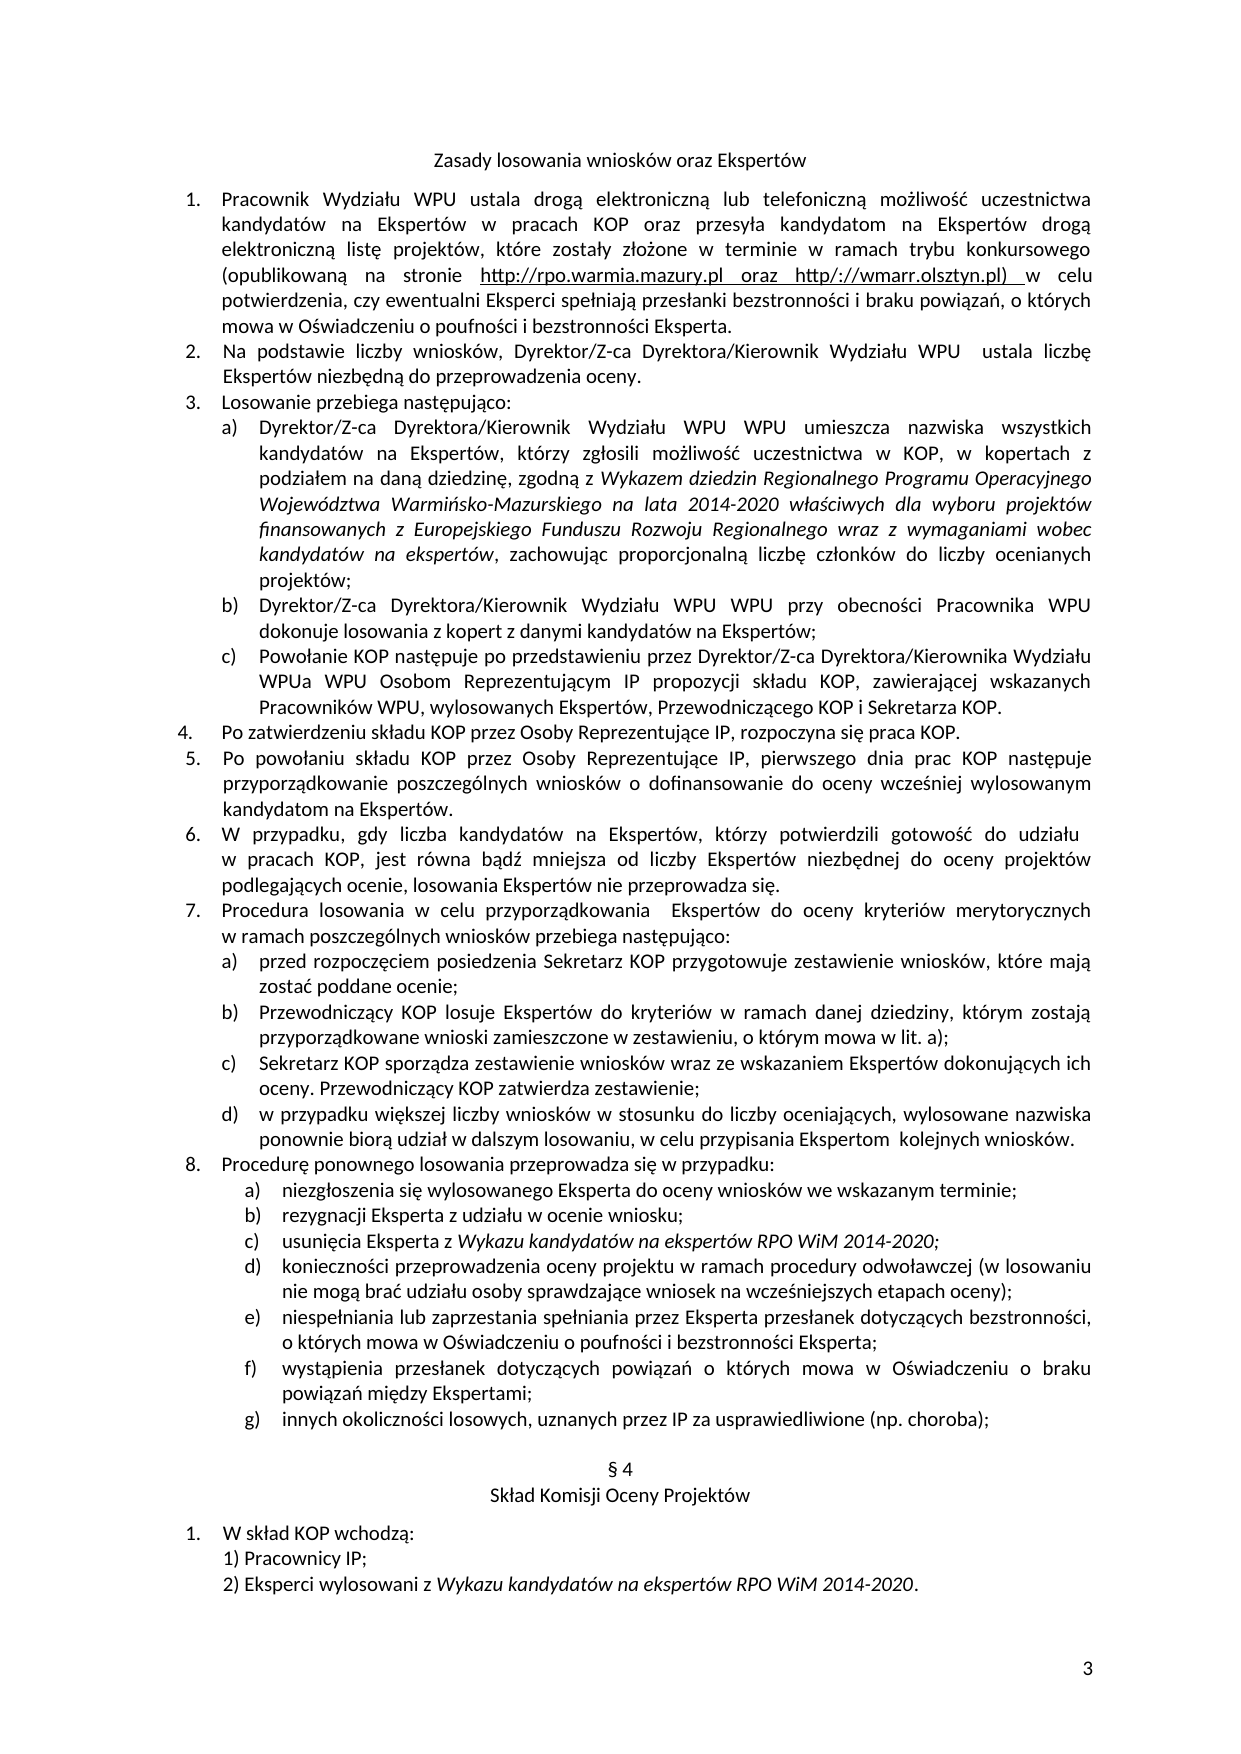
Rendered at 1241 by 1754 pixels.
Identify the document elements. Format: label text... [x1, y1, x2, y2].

list niezgłoszenia się wylosowanego Eksperta do oceny wniosków we wskazanym terminie; [244, 1177, 1093, 1202]
list usunięcia Eksperta z Wykazu kandydatów na ekspertów RPO WiM 2014-2020; [244, 1228, 1093, 1253]
list Na podstawie liczby wniosków, Dyrektor/Z-ca Dyrektora/Kierownik Wydziału WPU ustala liczbę Ekspertów niezbędną do przeprowadzenia oceny. [185, 338, 1093, 389]
list Sekretarz KOP sporządza zestawienie wniosków wraz ze wskazaniem Ekspertów dokonujących ich oceny. Przewodniczący KOP zatwierdza zestawienie; [221, 1050, 1093, 1101]
text § 4 [148, 1457, 1093, 1482]
list innych okoliczności losowych, uznanych przez IP za usprawiedliwione (np. choroba); [244, 1406, 1093, 1431]
list w przypadku większej liczby wniosków w stosunku do liczby oceniających, wylosowane nazwiska ponownie biorą udział w dalszym losowaniu, w celu przypisania Ekspertom kolejnych wniosków. [221, 1101, 1093, 1152]
list Dyrektor/Z-ca Dyrektora/Kierownik Wydziału WPU WPU przy obecności Pracownika WPU dokonuje losowania z kopert z danymi kandydatów na Ekspertów; [221, 592, 1093, 643]
list Przewodniczący KOP losuje Ekspertów do kryteriów w ramach danej dziedziny, którym zostają przyporządkowane wnioski zamieszczone w zestawieniu, o którym mowa w lit. a); [221, 999, 1093, 1050]
list Powołanie KOP następuje po przedstawieniu przez Dyrektor/Z-ca Dyrektora/Kierownika Wydziału WPUa WPU Osobom Reprezentującym IP propozycji składu KOP, zawierającej wskazanych Pracowników WPU, wylosowanych Ekspertów, Przewodniczącego KOP i Sekretarza KOP. [221, 643, 1093, 719]
list wystąpienia przesłanek dotyczących powiązań o których mowa w Oświadczeniu o braku powiązań między Ekspertami; [244, 1355, 1093, 1406]
list Procedurę ponownego losowania przeprowadza się w przypadku: [185, 1152, 1093, 1177]
list Dyrektor/Z-ca Dyrektora/Kierownik Wydziału WPU WPU umieszcza nazwiska wszystkich kandydatów na Ekspertów, którzy zgłosili możliwość uczestnictwa w KOP, w kopertach z podziałem na daną dziedzinę, zgodną z Wykazem dziedzin Regionalnego Programu Operacyjnego Województwa Warmińsko-Mazurskiego na lata 2014-2020 właściwych dla wyboru projektów finansowanych z Europejskiego Funduszu Rozwoju Regionalnego wraz z wymaganiami wobec kandydatów na ekspertów, zachowując proporcjonalną liczbę członków do liczby ocenianych projektów; [221, 414, 1093, 592]
list niespełniania lub zaprzestania spełniania przez Eksperta przesłanek dotyczących bezstronności, o których mowa w Oświadczeniu o poufności i bezstronności Eksperta; [244, 1304, 1093, 1355]
list Procedura losowania w celu przyporządkowania Ekspertów do oceny kryteriów merytorycznych w ramach poszczególnych wniosków przebiega następująco: [185, 897, 1093, 948]
list W przypadku, gdy liczba kandydatów na Ekspertów, którzy potwierdzili gotowość do udziału w pracach KOP, jest równa bądź mniejsza od liczby Ekspertów niezbędnej do oceny projektów podlegających ocenie, losowania Ekspertów nie przeprowadza się. [185, 821, 1093, 897]
list Po zatwierdzeniu składu KOP przez Osoby Reprezentujące IP, rozpoczyna się praca KOP. [177, 719, 1093, 745]
list przed rozpoczęciem posiedzenia Sekretarz KOP przygotowuje zestawienie wniosków, które mają zostać poddane ocenie; [221, 948, 1093, 999]
list rezygnacji Eksperta z udziału w ocenie wniosku; [244, 1202, 1093, 1228]
list Po powołaniu składu KOP przez Osoby Reprezentujące IP, pierwszego dnia prac KOP następuje przyporządkowanie poszczególnych wniosków o dofinansowanie do oceny wcześniej wylosowanym kandydatom na Ekspertów. [185, 745, 1093, 821]
list konieczności przeprowadzenia oceny projektu w ramach procedury odwoławczej (w losowaniu nie mogą brać udziału osoby sprawdzające wniosek na wcześniejszych etapach oceny); [244, 1253, 1093, 1304]
text Skład Komisji Oceny Projektów [148, 1482, 1093, 1507]
text 1) Pracownicy IP; [223, 1546, 1093, 1571]
list W skład KOP wchodzą: [185, 1520, 1093, 1546]
list Losowanie przebiega następująco: [185, 389, 1093, 414]
text Zasady losowania wniosków oraz Ekspertów [148, 148, 1093, 173]
list Pracownik Wydziału WPU ustala drogą elektroniczną lub telefoniczną możliwość uczestnictwa kandydatów na Ekspertów w pracach KOP oraz przesyła kandydatom na Ekspertów drogą elektroniczną listę projektów, które zostały złożone w terminie w ramach trybu konkursowego (opublikowaną na stronie http://rpo.warmia.mazury.pl oraz http/://wmarr.olsztyn.pl) w celu potwierdzenia, czy ewentualni Eksperci spełniają przesłanki bezstronności i braku powiązań, o których mowa w Oświadczeniu o poufności i bezstronności Eksperta. [185, 186, 1093, 338]
text 2) Eksperci wylosowani z Wykazu kandydatów na ekspertów RPO WiM 2014-2020. [223, 1571, 1093, 1596]
